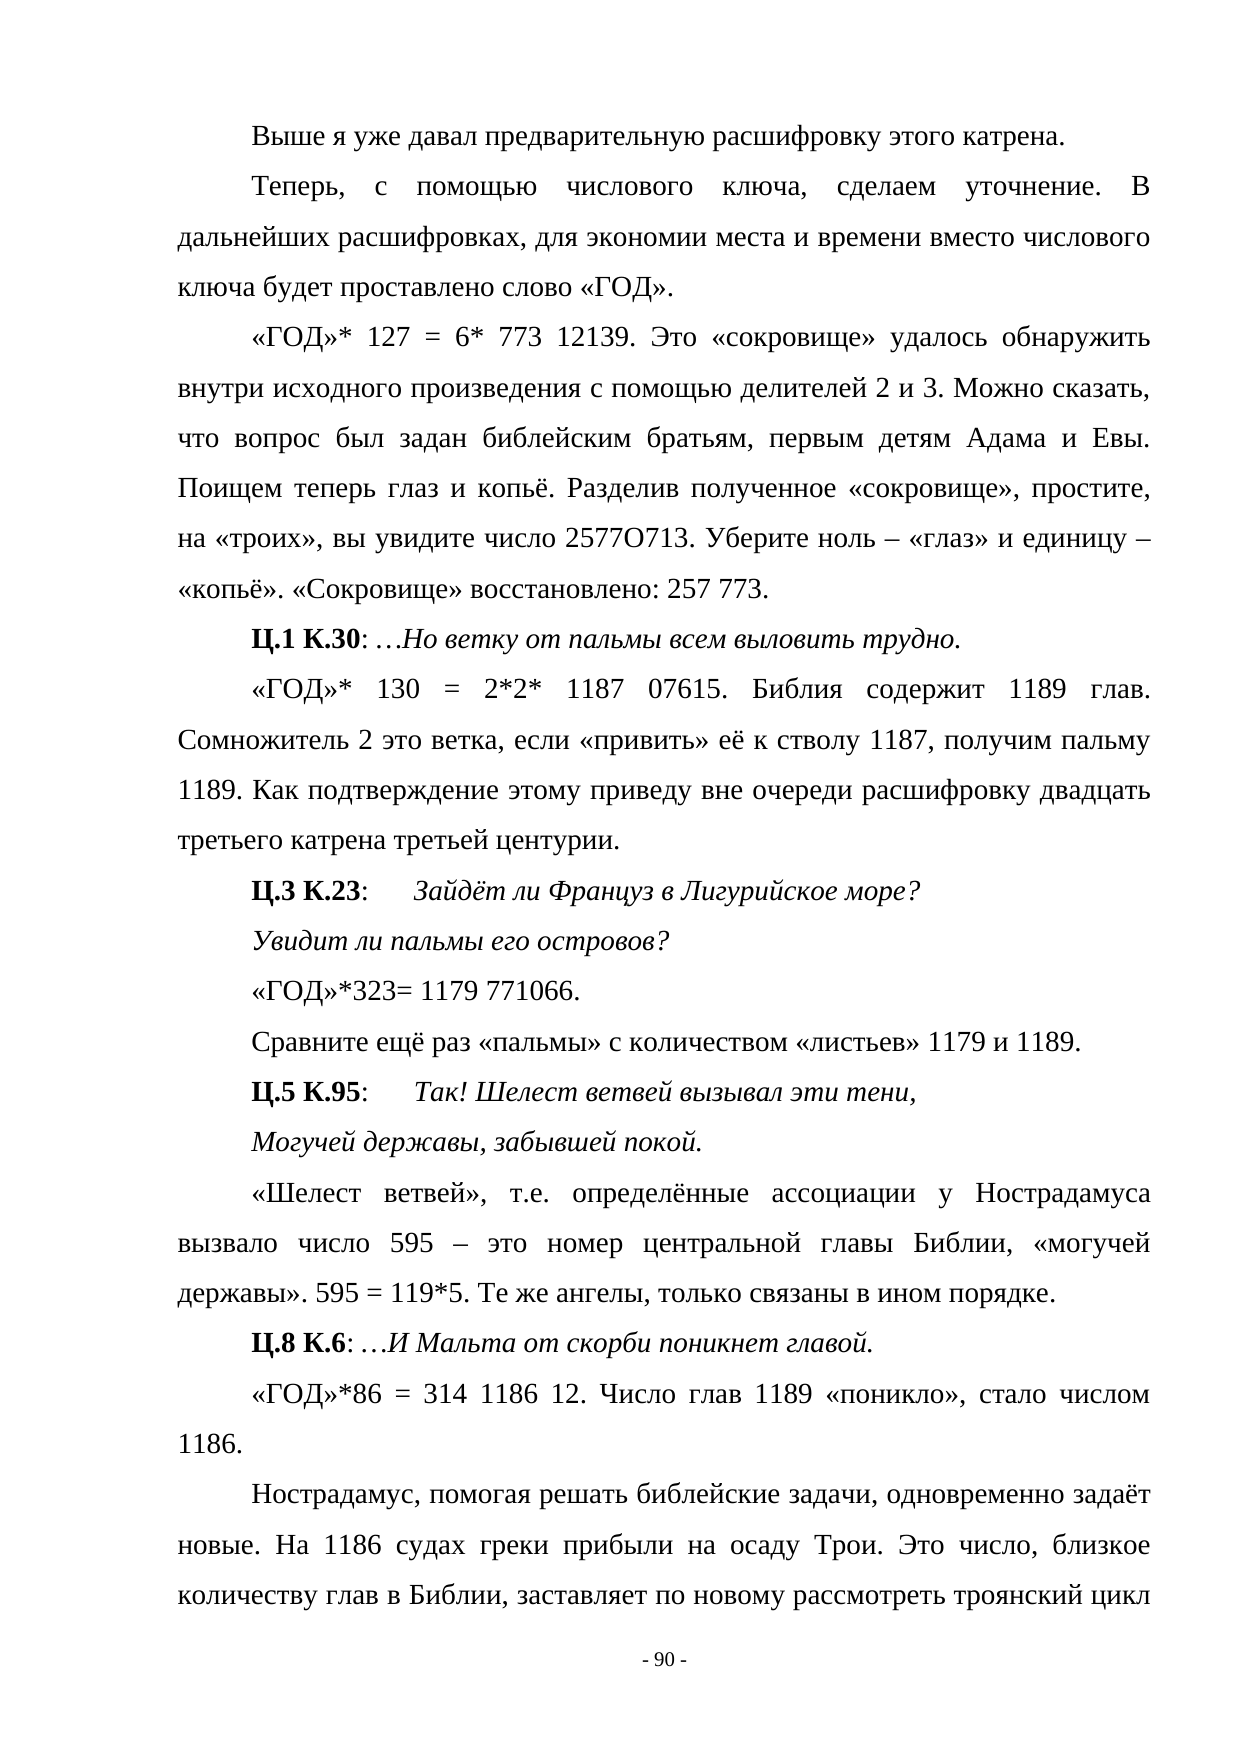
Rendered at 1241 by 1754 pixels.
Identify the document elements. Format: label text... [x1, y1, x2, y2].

text Ц.5 К.95: Так! Шелест ветвей вызывал эти тени, [177, 1074, 1152, 1108]
text Выше я уже давал предварительную расшифровку этого катрена. [177, 118, 1152, 152]
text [177, 1477, 1152, 1611]
text Могучей державы, забывшей покой. [177, 1124, 1152, 1158]
text Ц.8 К.6: …И Мальта от скорби поникнет главой. [177, 1326, 1152, 1359]
text Ц.1 К.30: …Но ветку от пальмы всем выловить трудно. [177, 621, 1152, 655]
text Теперь, с помощью числового ключа, сделаем уточнение. В дальнейших расшифровках, для экономии места и времени вместо числового ключа будет проставлено слово «ГОД». [177, 168, 1152, 303]
text «Шелест ветвей», т.е. определённые ассоциации у Нострадамуса вызвало число 595 – это номер центральной главы Библии, «могучей державы». 595 = 119*5. Те же ангелы, только связаны в ином порядке. [177, 1175, 1152, 1309]
text Сравните ещё раз «пальмы» с количеством «листьев» 1179 и 1189. [177, 1024, 1152, 1057]
text «ГОД»* 127 = 6* 773 12139. Это «сокровище» удалось обнаружить внутри исходного произведения с помощью делителей 2 и 3. Можно сказать, что вопрос был задан библейским братьям, первым детям Адама и Евы. Поищем теперь глаз и копьё. Разделив полученное «сокровище», простите, на «троих», вы увидите число 2577О713. Уберите ноль – «глаз» и единицу – «копьё». «Сокровище» восстановлено: 257 773. [177, 319, 1152, 604]
text Ц.3 К.23: Зайдёт ли Француз в Лигурийское море? [177, 873, 1152, 906]
text «ГОД»*323= 1179 771066. [177, 973, 1152, 1007]
text «ГОД»*86 = 314 1186 12. Число глав 1189 «поникло», стало числом 1186. [177, 1376, 1152, 1460]
text «ГОД»* 130 = 2*2* 1187 07615. Библия содержит 1189 глав. Сомножитель 2 это ветка, если «привить» её к стволу 1187, получим пальму 1189. Как подтверждение этому приведу вне очереди расшифровку двадцать третьего катрена третьей центурии. [177, 672, 1152, 856]
text Увидит ли пальмы его островов? [177, 923, 1152, 957]
